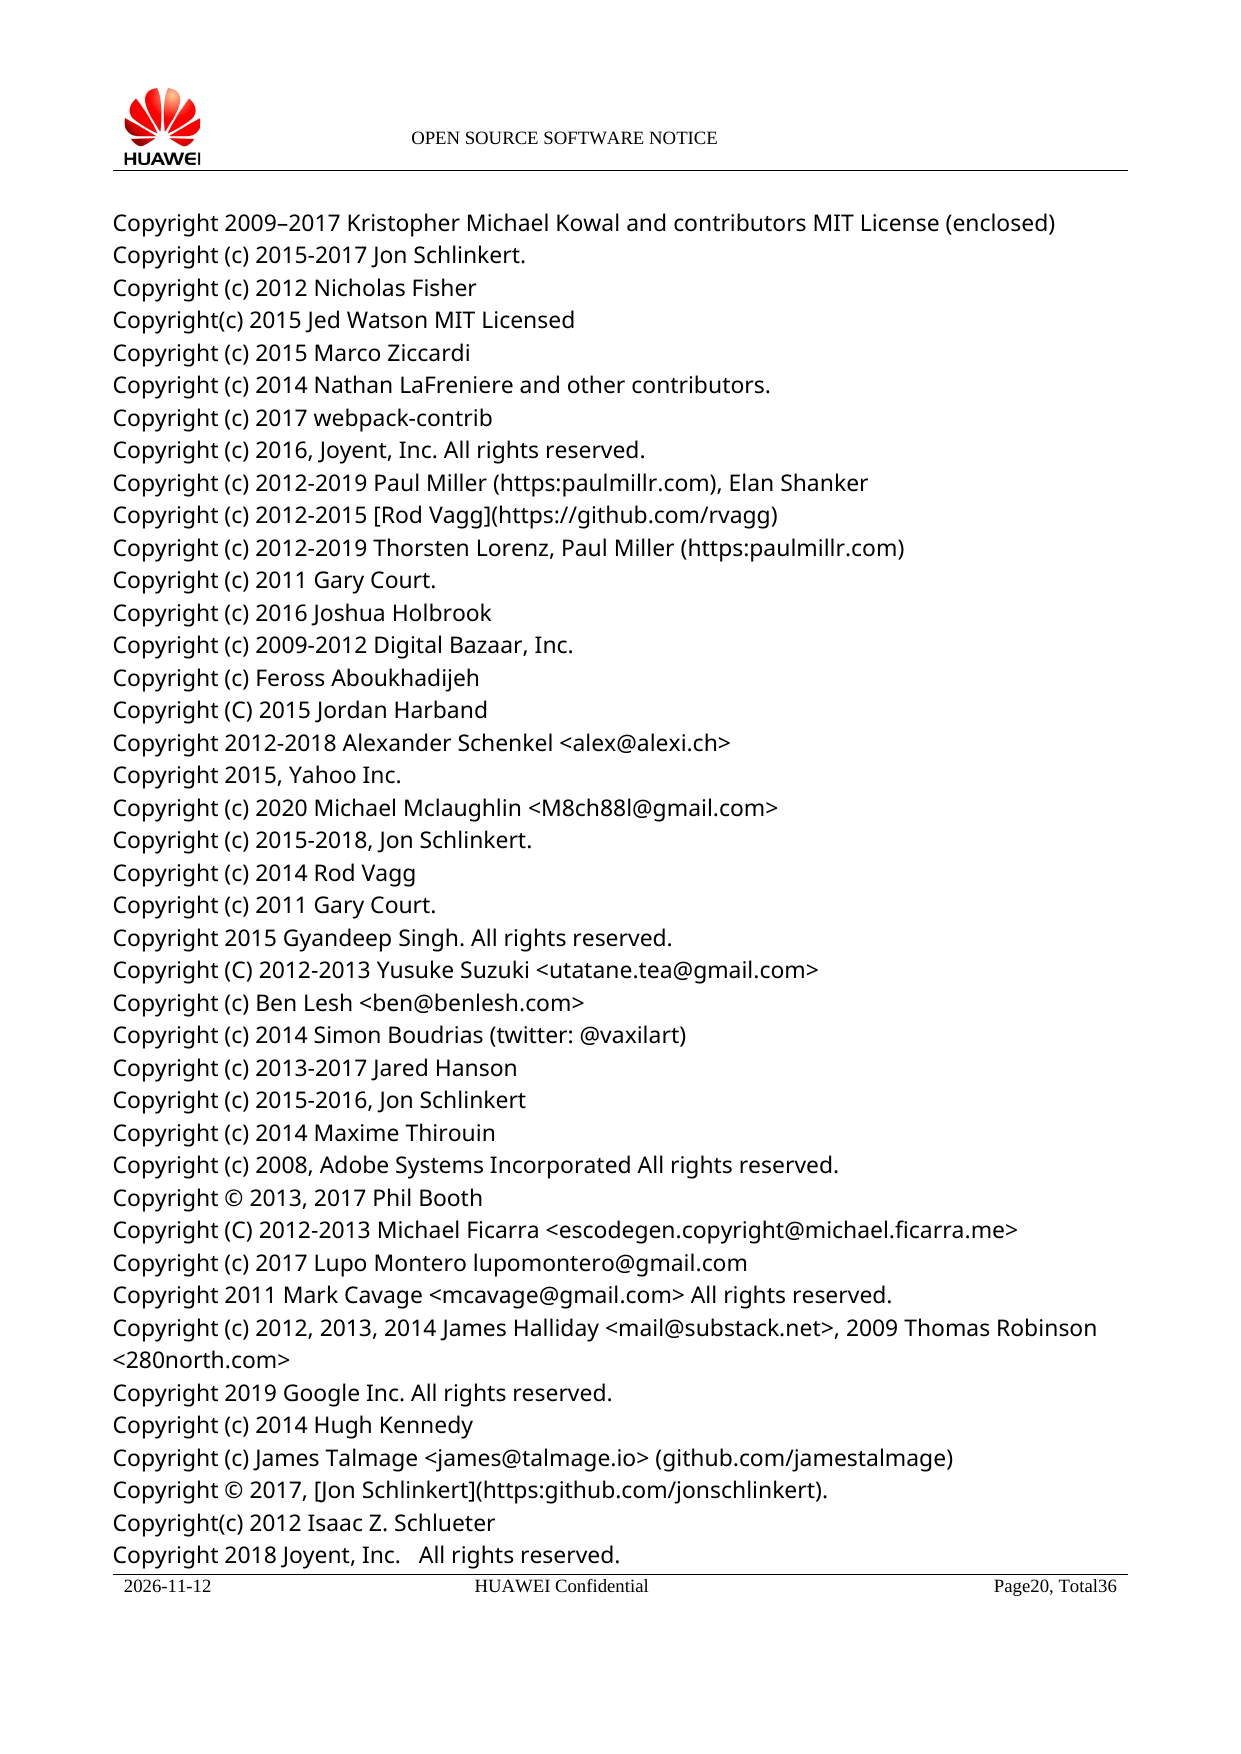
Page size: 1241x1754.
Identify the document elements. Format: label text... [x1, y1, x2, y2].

picture [124, 88, 201, 165]
